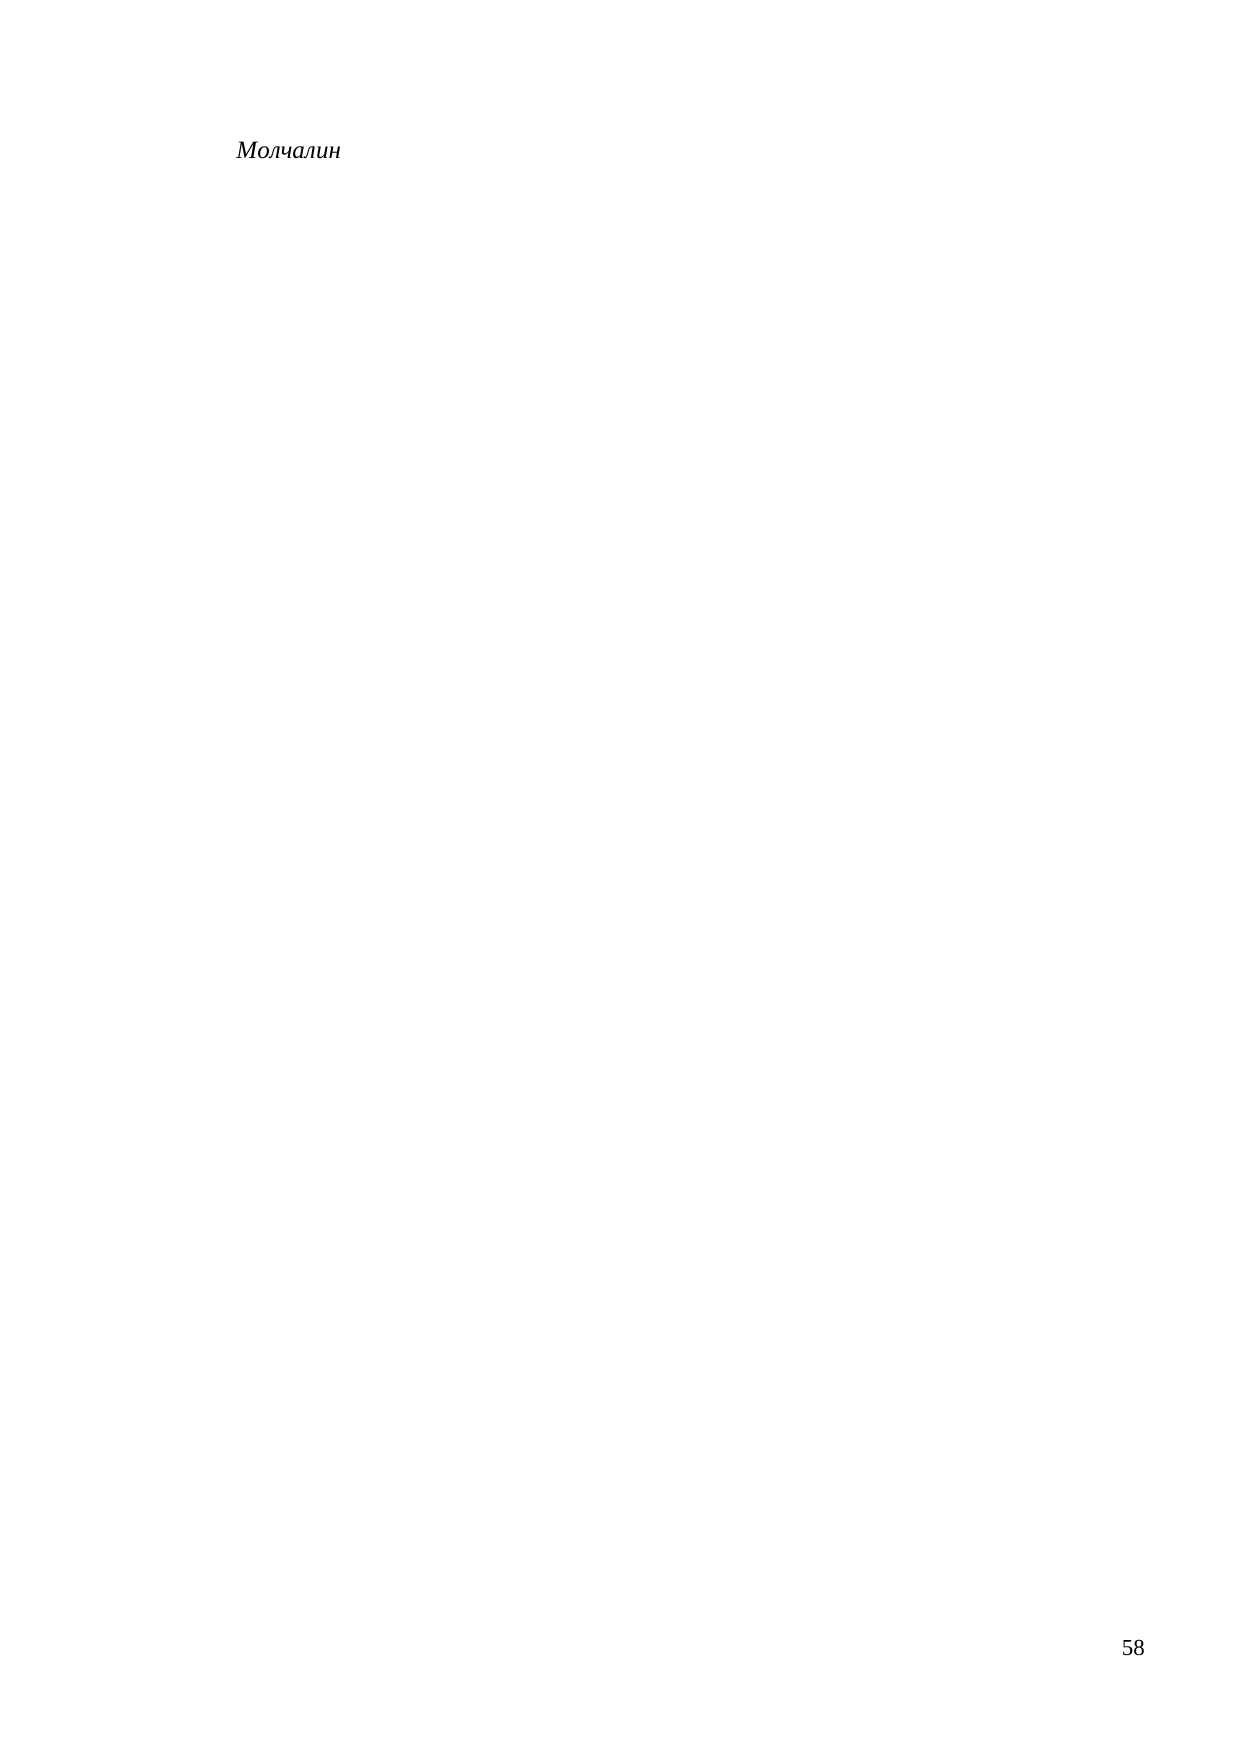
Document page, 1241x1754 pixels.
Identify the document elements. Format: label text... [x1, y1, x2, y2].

text Молчалин [236, 135, 1167, 164]
